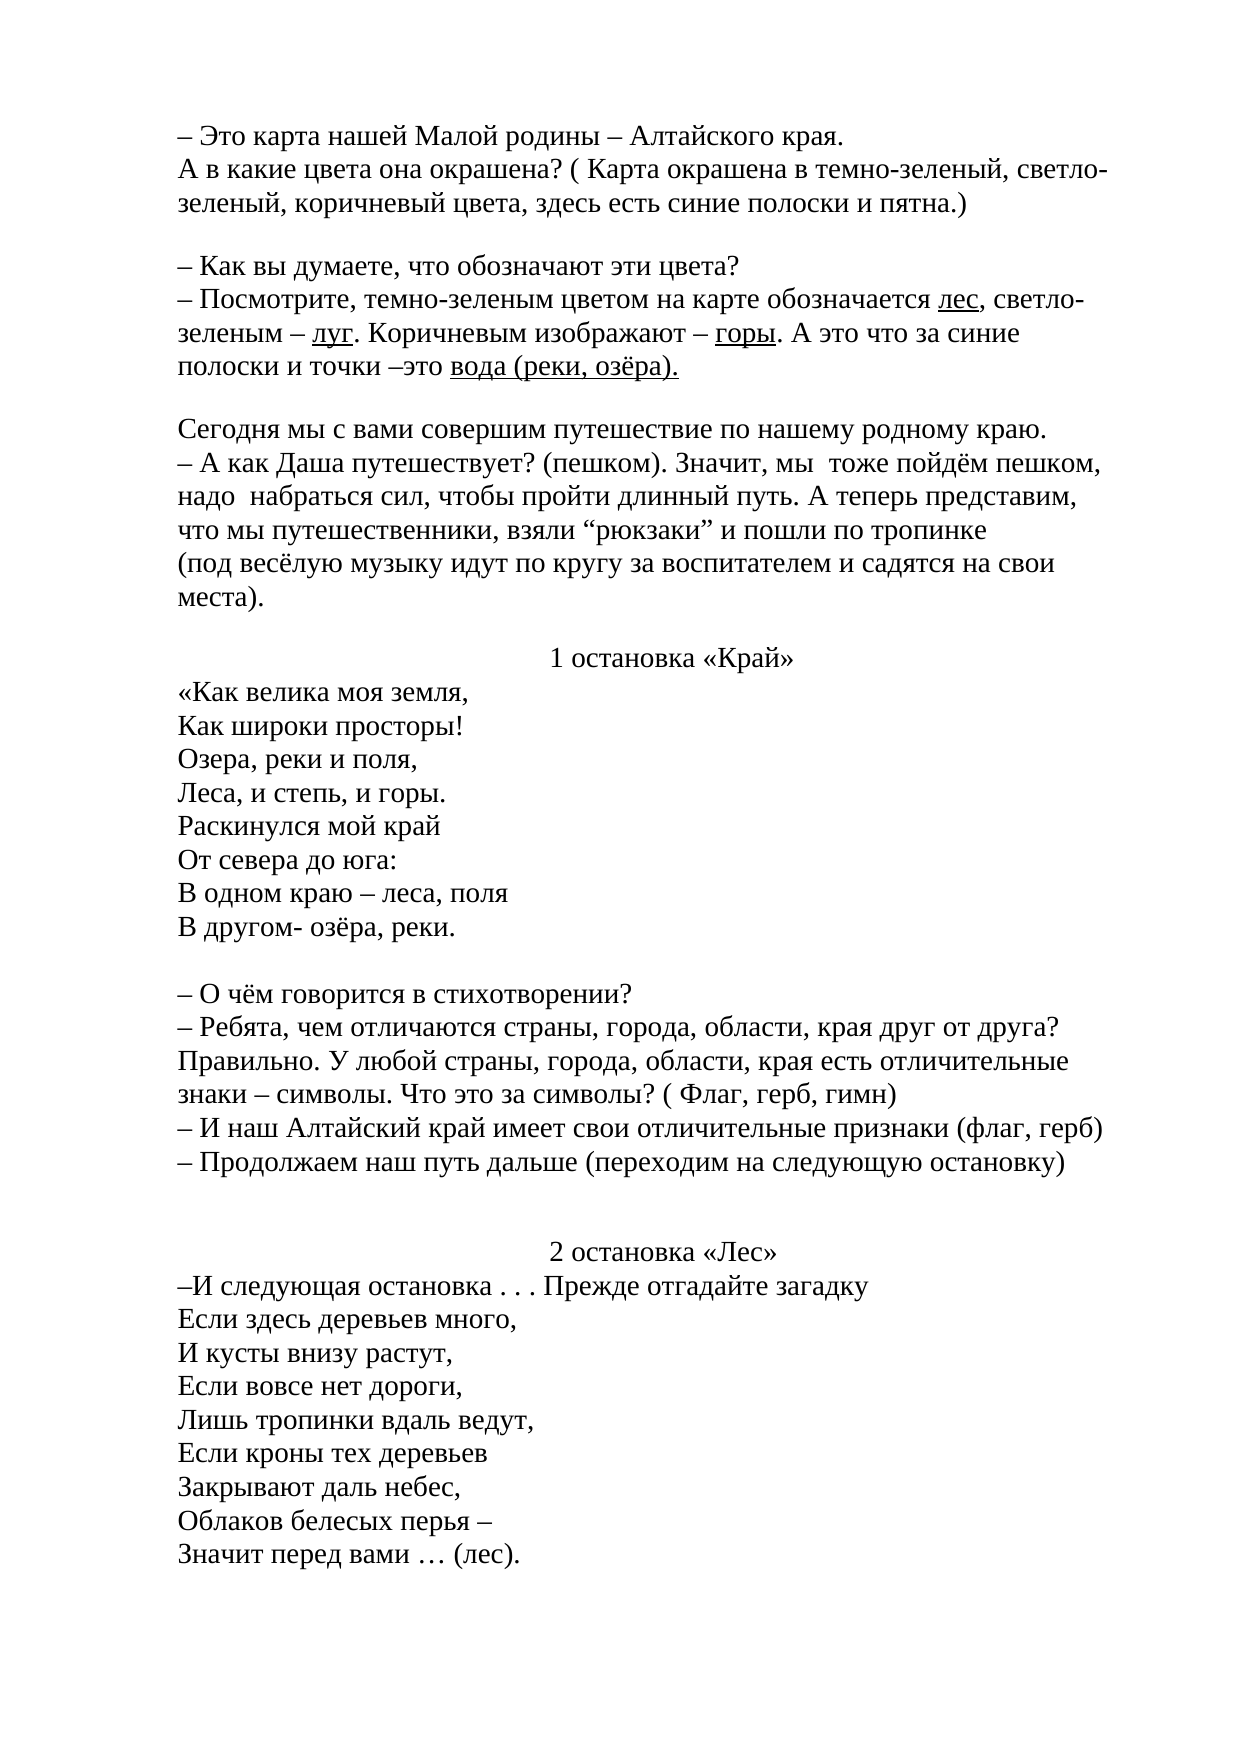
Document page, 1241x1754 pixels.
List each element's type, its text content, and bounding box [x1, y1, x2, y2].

text – О чём говорится в стихотворении? – Ребята, чем отличаются страны, города, области, края друг от друга? Правильно. У любой страны, города, области, края есть отличительные знаки – символы. Что это за символы? ( Флаг, герб, гимн) – И наш Алтайский край имеет свои отличительные признаки (флаг, герб) – Продолжаем наш путь дальше (переходим на следующую остановку) [177, 942, 1122, 1205]
text – Как вы думаете, что обозначают эти цвета? – Посмотрите, темно-зеленым цветом на карте обозначается лес, светло-зеленым – луг. Коричневым изображают – горы. А это что за синие полоски и точки –это вода (реки, озёра). [177, 248, 1122, 382]
text 1 остановка «Край» «Как велика моя земля, Как широки просторы! Озера, реки и поля, Леса, и степь, и горы. Раскинулся мой край От севера до юга: В одном краю – леса, поля В другом- озёра, реки. [177, 641, 1122, 942]
text –И следующая остановка . . . Прежде отгадайте загадку Если здесь деревьев много, И кусты внизу растут, Если вовсе нет дороги, Лишь тропинки вдаль ведут, Если кроны тех деревьев Закрывают даль небес, Облаков белесых перья – Значит перед вами … (лес). [177, 1268, 1122, 1570]
text 2 остановка «Лес» [177, 1234, 1122, 1268]
text – Это карта нашей Малой родины – Алтайского края. А в какие цвета она окрашена? ( Карта окрашена в темно-зеленый, светло-зеленый, коричневый цвета, здесь есть синие полоски и пятна.) [177, 118, 1122, 219]
text Сегодня мы с вами совершим путешествие по нашему родному краю. – А как Даша путешествует? (пешком). Значит, мы тоже пойдём пешком, надо набраться сил, чтобы пройти длинный путь. А теперь представим, что мы путешественники, взяли “рюкзаки” и пошли по тропинке (под весёлую музыку идут по кругу за воспитателем и садятся на свои места). [177, 411, 1122, 612]
